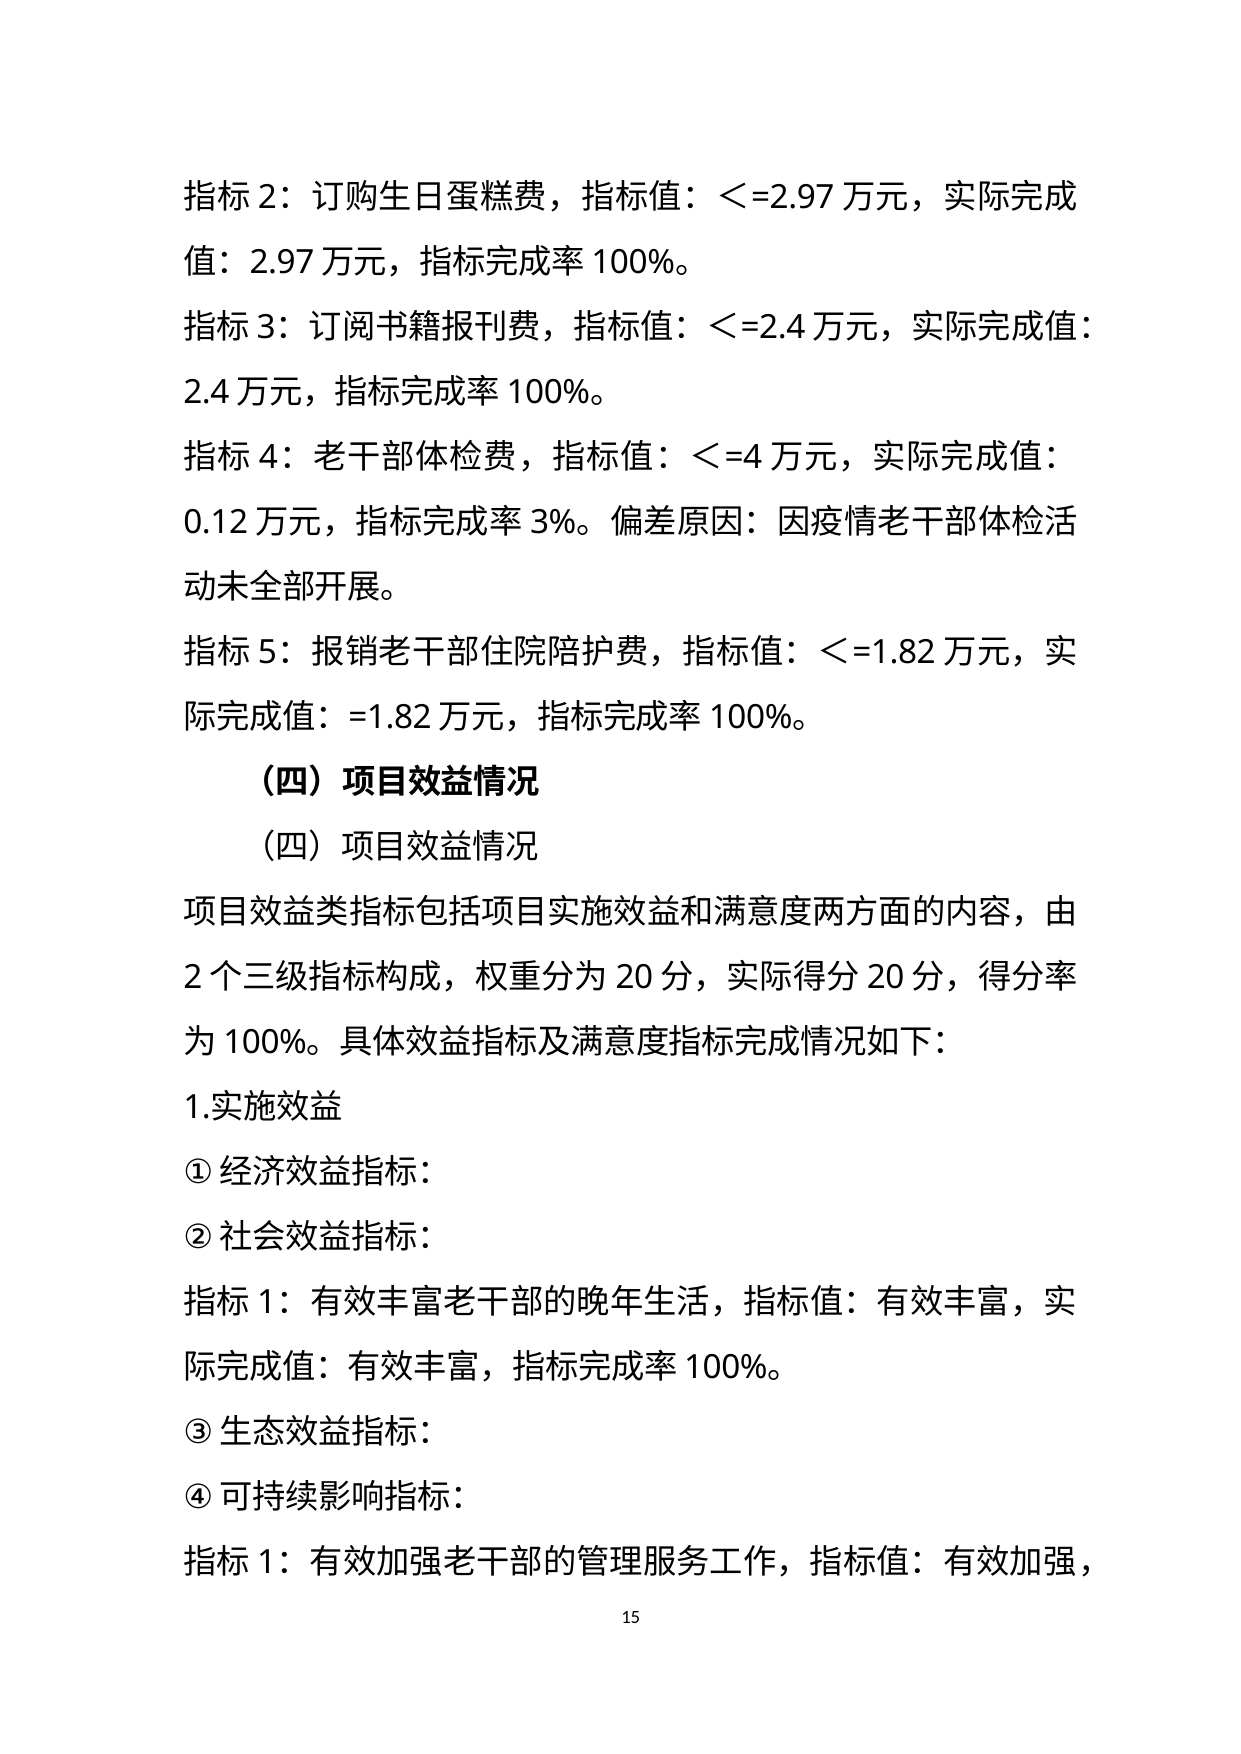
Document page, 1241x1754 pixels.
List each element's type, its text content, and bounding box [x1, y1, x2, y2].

text （四）项目效益情况 [183, 747, 1078, 812]
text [183, 162, 1078, 747]
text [183, 812, 1078, 1592]
